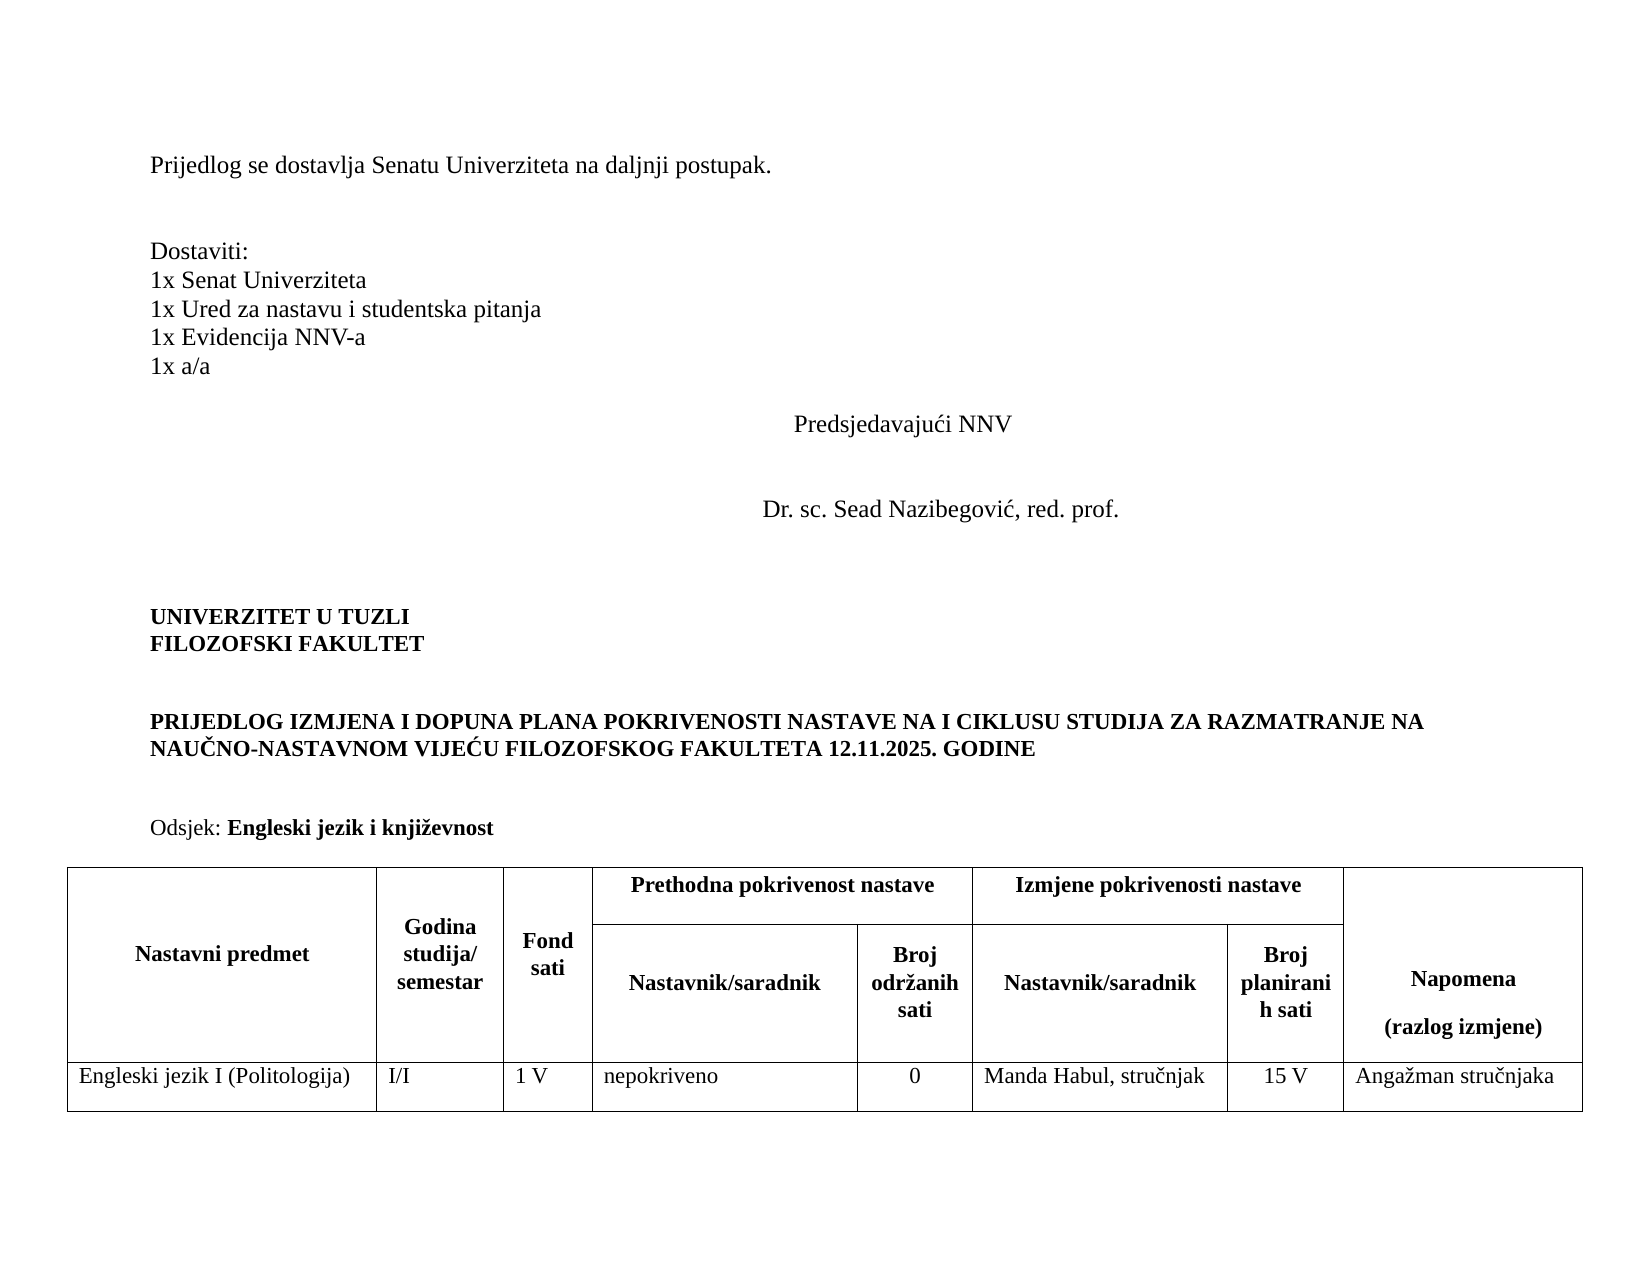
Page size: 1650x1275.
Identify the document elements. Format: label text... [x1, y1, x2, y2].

text Dr. sc. Sead Nazibegović, red. prof. [150, 494, 1500, 523]
table_cell nepokriveno [593, 1063, 857, 1111]
table_cell 0 [858, 1063, 972, 1111]
table_header Nastavni predmet [68, 868, 376, 1062]
text 1x Ured za nastavu i studentska pitanja [150, 294, 1500, 322]
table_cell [1344, 1063, 1582, 1111]
text Odsjek: Engleski jezik i književnost [150, 814, 1500, 840]
text 1x Evidencija NNV-a [150, 322, 1500, 351]
text PRIJEDLOG IZMJENA I DOPUNA PLANA POKRIVENOSTI NASTAVE NA I CIKLUSU STUDIJA ZA RAZMATRANJE NA NAUČNO-NASTAVNOM VIJEĆU FILOZOFSKOG FAKULTETA 12.11.2025. GODINE [150, 709, 1500, 761]
text Dostaviti: [150, 236, 1500, 265]
table_header Prethodna pokrivenost nastave [593, 868, 972, 924]
table_cell Broj planiranih sati [1228, 925, 1343, 1062]
text Prijedlog se dostavlja Senatu Univerziteta na daljnji postupak. [150, 150, 1500, 179]
table_header Godina studija/ semestar [377, 868, 503, 1062]
text Predsjedavajući NNV [150, 409, 1500, 437]
table_cell 15 V [1228, 1063, 1343, 1111]
table_cell 1 V [504, 1063, 592, 1111]
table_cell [973, 1063, 1227, 1111]
text 1x a/a [150, 351, 1500, 380]
table_header Napomena (razlog izmjene) [1344, 868, 1582, 1062]
table_cell I/I [377, 1063, 503, 1111]
table_header Fond sati [504, 868, 592, 1062]
table_cell Nastavnik/saradnik [593, 925, 857, 1062]
table_cell Broj održanih sati [858, 925, 972, 1062]
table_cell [68, 1063, 376, 1111]
text 1x Senat Univerziteta [150, 265, 1500, 294]
table_header Izmjene pokrivenosti nastave [973, 868, 1343, 924]
table_cell Nastavnik/saradnik [973, 925, 1227, 1062]
text FILOZOFSKI FAKULTET [150, 629, 1500, 656]
text UNIVERZITET U TUZLI [150, 603, 1500, 629]
